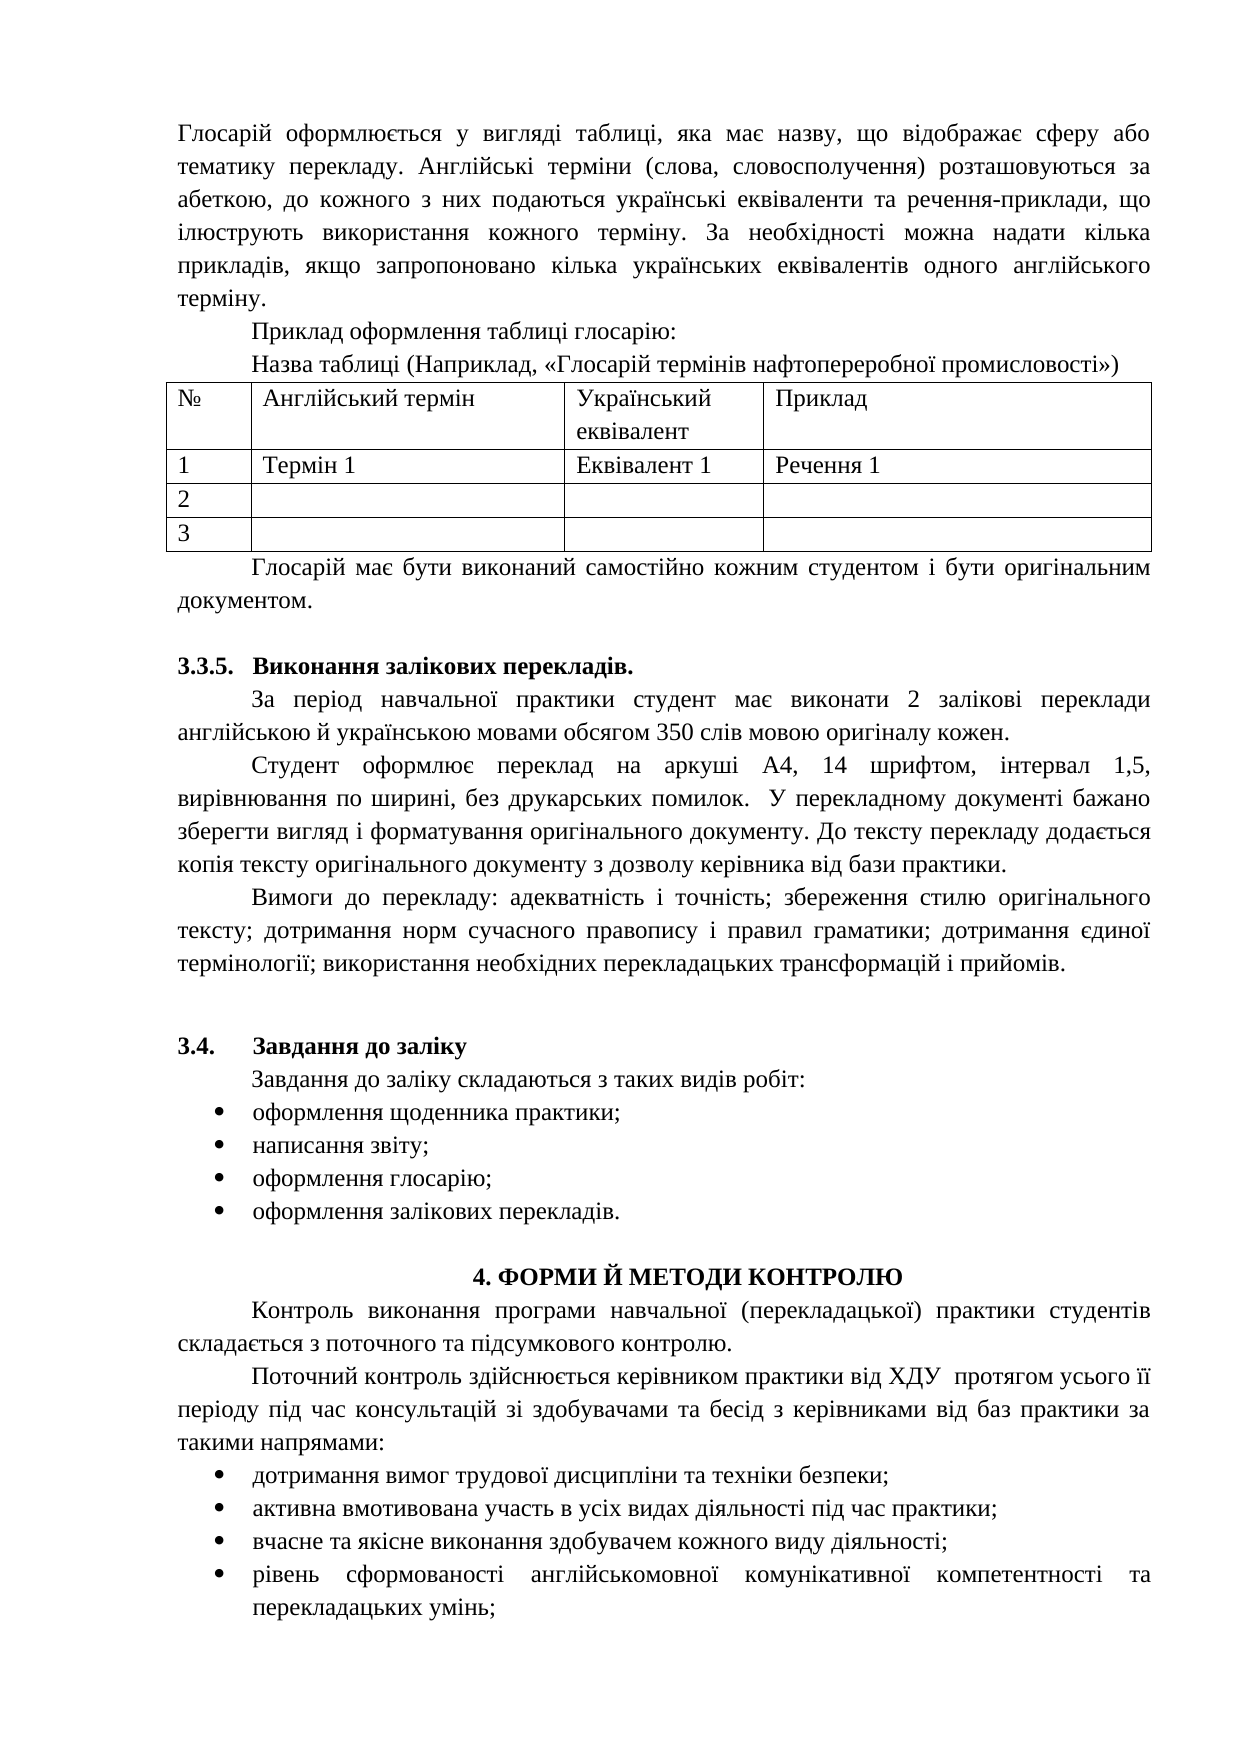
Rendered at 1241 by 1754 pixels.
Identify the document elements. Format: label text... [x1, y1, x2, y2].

list Приклад оформлення таблиці глосарію: [177, 316, 1152, 345]
list активна вмотивована участь в усіх видах діяльності під час практики; [215, 1493, 1152, 1522]
list оформлення щоденника практики; [215, 1097, 1152, 1126]
table_cell Еквівалент 1 [565, 450, 763, 483]
list рівень сформованості англійськомовної комунікативної компетентності та перекладацьких умінь; [215, 1559, 1152, 1621]
text 4. Форми й методи контролю [224, 1262, 1152, 1291]
list Завдання до заліку [177, 1031, 1152, 1059]
table_cell 1 [167, 450, 251, 483]
table_header Приклад [764, 383, 1151, 449]
list Глосарій має бути виконаний самостійно кожним студентом і бути оригінальним документом. [177, 552, 1152, 613]
table_cell [764, 484, 1151, 517]
list дотримання вимог трудової дисципліни та техніки безпеки; [215, 1460, 1152, 1489]
table_header № [167, 383, 251, 449]
text Поточний контроль здійснюється керівником практики від ХДУ протягом усього її періоду під час консультацій зі здобувачами та бесід з керівниками від баз практики за такими напрямами: [177, 1361, 1152, 1456]
table_cell [252, 518, 564, 551]
table_cell [565, 484, 763, 517]
text Студент оформлює переклад на аркуші А4, 14 шрифтом, інтервал 1,5, вирівнювання по ширині, без друкарських помилок. У перекладному документі бажано зберегти вигляд і форматування оригінального документу. До тексту перекладу додається копія тексту оригінального документу з дозволу керівника від бази практики. [177, 750, 1152, 878]
table_cell 2 [167, 484, 251, 517]
table_cell Речення 1 [764, 450, 1151, 483]
table_cell [252, 484, 564, 517]
text Контроль виконання програми навчальної (перекладацької) практики студентів складається з поточного та підсумкового контролю. [177, 1295, 1152, 1357]
list вчасне та якісне виконання здобувачем кожного виду діяльності; [215, 1526, 1152, 1555]
list Виконання залікових перекладів. [177, 651, 1152, 679]
list оформлення глосарію; [215, 1163, 1152, 1192]
table_header Англійський термін [252, 383, 564, 449]
text Завдання до заліку складаються з таких видів робіт: [251, 1064, 1152, 1092]
text Вимоги до перекладу: адекватність і точність; збереження стилю оригінального тексту; дотримання норм сучасного правопису і правил граматики; дотримання єдиної термінології; використання необхідних перекладацьких трансформацій і прийомів. [177, 882, 1152, 977]
list написання звіту; [215, 1130, 1152, 1158]
table_cell [565, 518, 763, 551]
table_cell Термін 1 [252, 450, 564, 483]
table_cell 3 [167, 518, 251, 551]
text За період навчальної практики студент має виконати 2 залікові переклади англійською й українською мовами обсягом 350 слів мовою оригіналу кожен. [177, 684, 1152, 746]
list Назва таблиці (Наприклад, «Глосарій термінів нафтопереробної промисловості») [177, 349, 1152, 378]
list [177, 118, 1152, 312]
table_cell [764, 518, 1151, 551]
table_header Український еквівалент [565, 383, 763, 449]
list оформлення залікових перекладів. [215, 1196, 1152, 1224]
